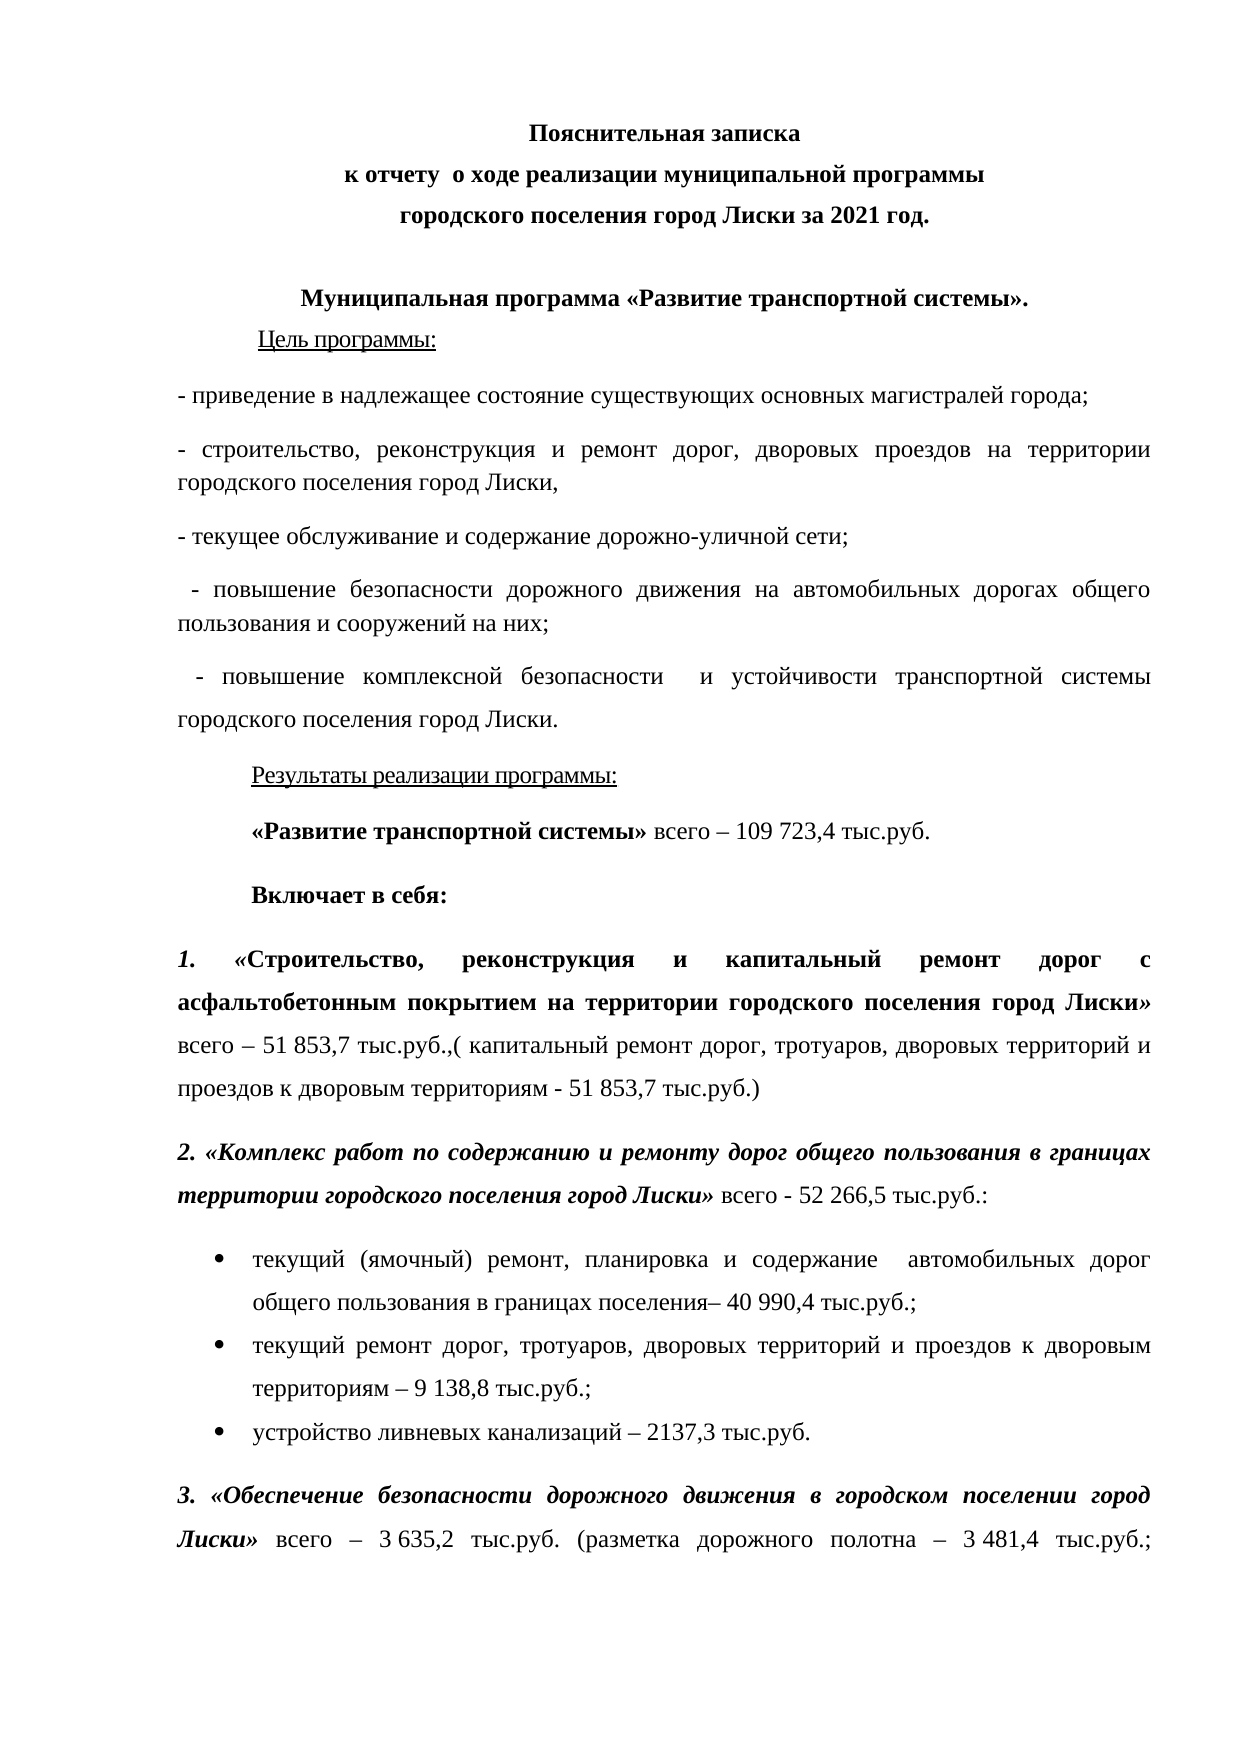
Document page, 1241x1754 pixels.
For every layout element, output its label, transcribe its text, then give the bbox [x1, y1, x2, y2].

text Цель программы: [177, 324, 1152, 353]
list текущий ремонт дорог, тротуаров, дворовых территорий и проездов к дворовым территориям – 9 138,8 тыс.руб.; [215, 1330, 1152, 1402]
text - повышение комплексной безопасности и устойчивости транспортной системы городского поселения город Лиски. [177, 661, 1152, 733]
text 2. «Комплекс работ по содержанию и ремонту дорог общего пользования в границах территории городского поселения город Лиски» всего - 52 266,5 тыс.руб.: [177, 1137, 1152, 1209]
text - строительство, реконструкция и ремонт дорог, дворовых проездов на территории городского поселения город Лиски, [177, 434, 1152, 496]
text 1. «Строительство, реконструкция и капитальный ремонт дорог с асфальтобетонным покрытием на территории городского поселения город Лиски» всего – 51 853,7 тыс.руб.,( капитальный ремонт дорог, тротуаров, дворовых территорий и проездов к дворовым территориям - 51 853,7 тыс.руб.) [177, 944, 1152, 1102]
text Результаты реализации программы: [177, 760, 1152, 789]
text «Развитие транспортной системы» всего – 109 723,4 тыс.руб. [177, 816, 1152, 844]
text - повышение безопасности дорожного движения на автомобильных дорогах общего пользования и сооружений на них; [177, 574, 1152, 636]
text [177, 1481, 1152, 1552]
list текущий (ямочный) ремонт, планировка и содержание автомобильных дорог общего пользования в границах поселения– 40 990,4 тыс.руб.; [215, 1244, 1152, 1316]
text - текущее обслуживание и содержание дорожно-уличной сети; [177, 521, 1152, 549]
text Муниципальная программа «Развитие транспортной системы». [177, 283, 1152, 312]
text Включает в себя: [177, 880, 1152, 908]
list устройство ливневых канализаций – 2137,3 тыс.руб. [215, 1417, 1152, 1445]
text Пояснительная записка [177, 118, 1152, 147]
text к отчету о ходе реализации муниципальной программы [177, 159, 1152, 188]
text городского поселения город Лиски за 2021 год. [177, 201, 1152, 229]
text - приведение в надлежащее состояние существующих основных магистралей города; [177, 380, 1152, 409]
